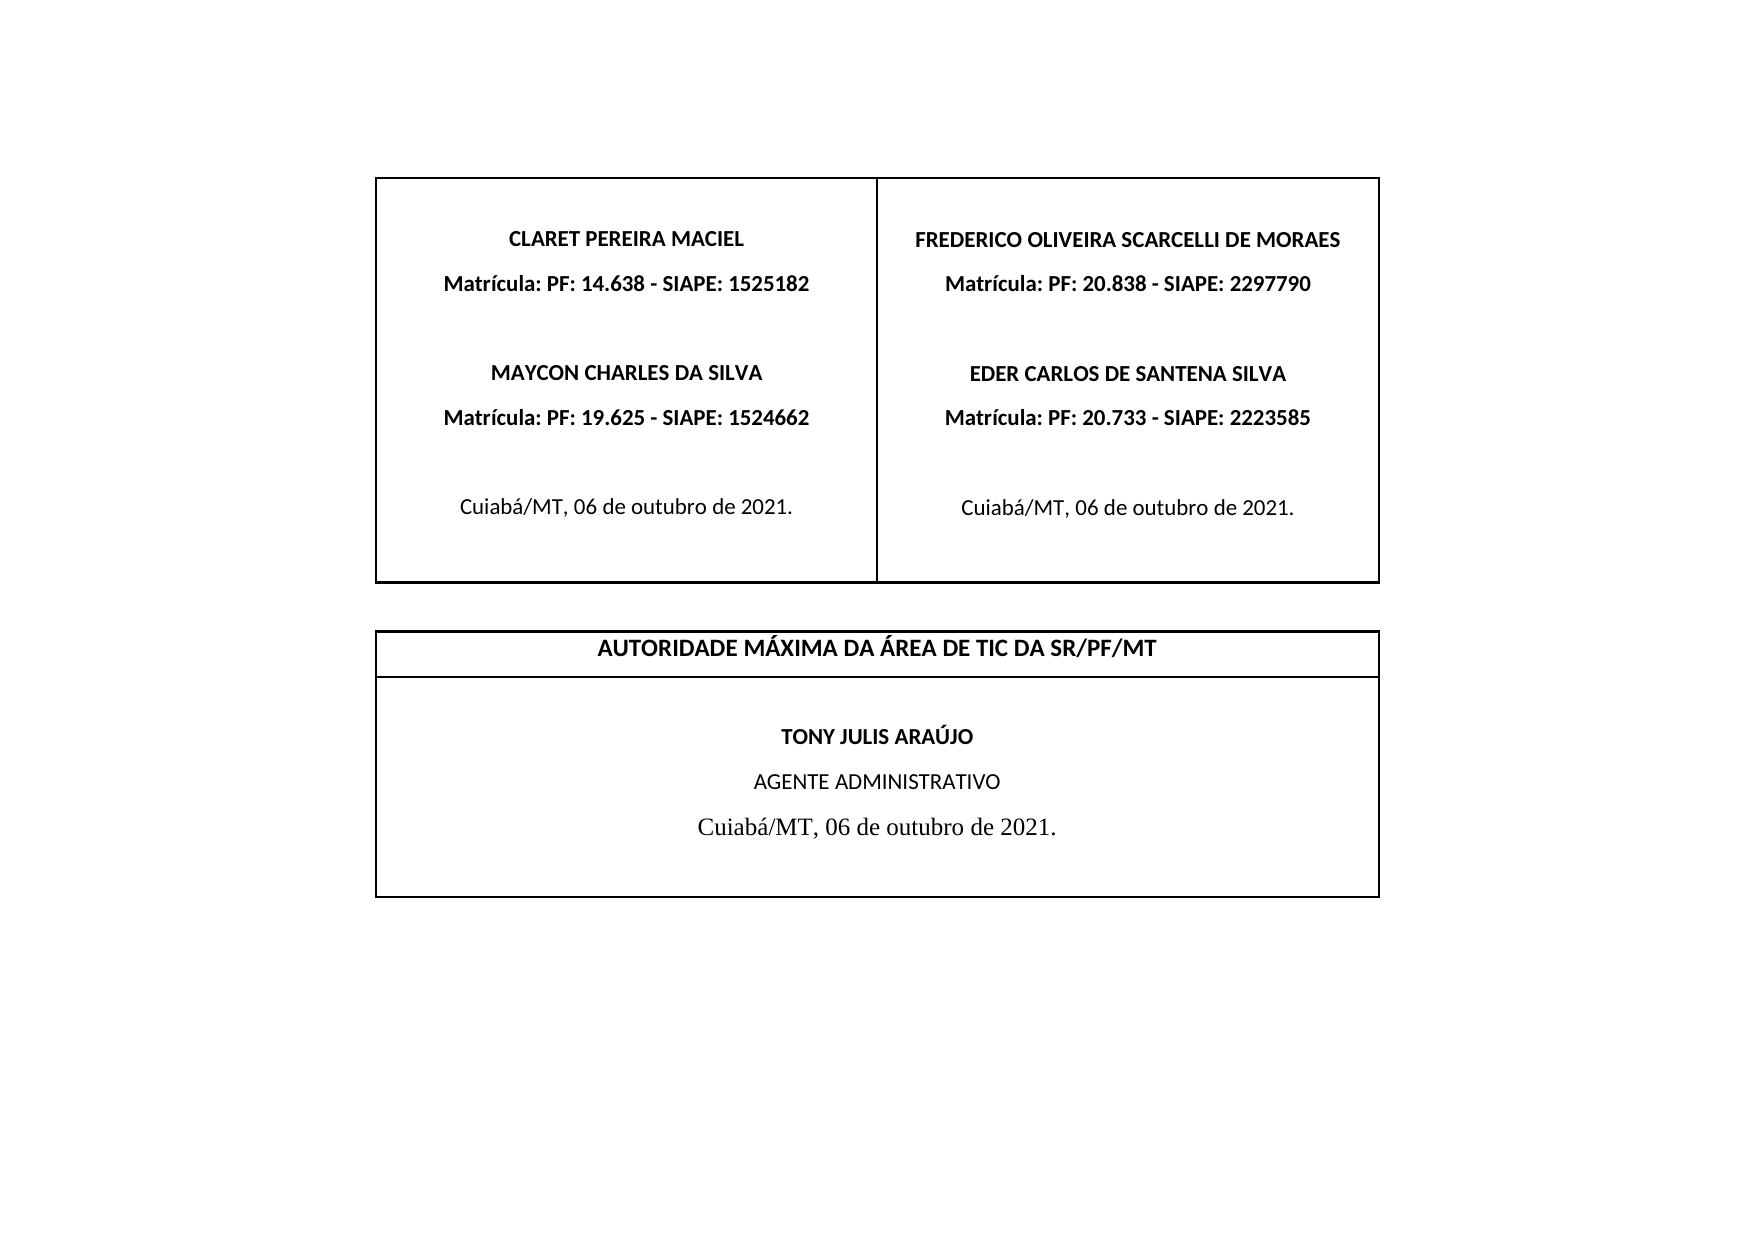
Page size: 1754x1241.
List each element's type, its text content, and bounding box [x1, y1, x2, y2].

table_cell CLARET PEREIRA MACIEL Matrícula: PF: 14.638 - SIAPE: 1525182 MAYCON CHARLES DA SILVA Matrícula: PF: 19.625 - SIAPE: 1524662 Cuiabá/MT, 06 de outubro de 2021. [377, 179, 876, 581]
table_header AUTORIDADE MÁXIMA DA ÁREA DE TIC DA SR/PF/MT [377, 633, 1378, 676]
table_cell TONY JULIS ARAÚJO AGENTE ADMINISTRATIVO Cuiabá/MT, 06 de outubro de 2021. [377, 678, 1378, 896]
table_cell FREDERICO OLIVEIRA SCARCELLI DE MORAES Matrícula: PF: 20.838 - SIAPE: 2297790 EDER CARLOS DE SANTENA SILVA Matrícula: PF: 20.733 - SIAPE: 2223585 Cuiabá/MT, 06 de outubro de 2021. [878, 179, 1378, 581]
